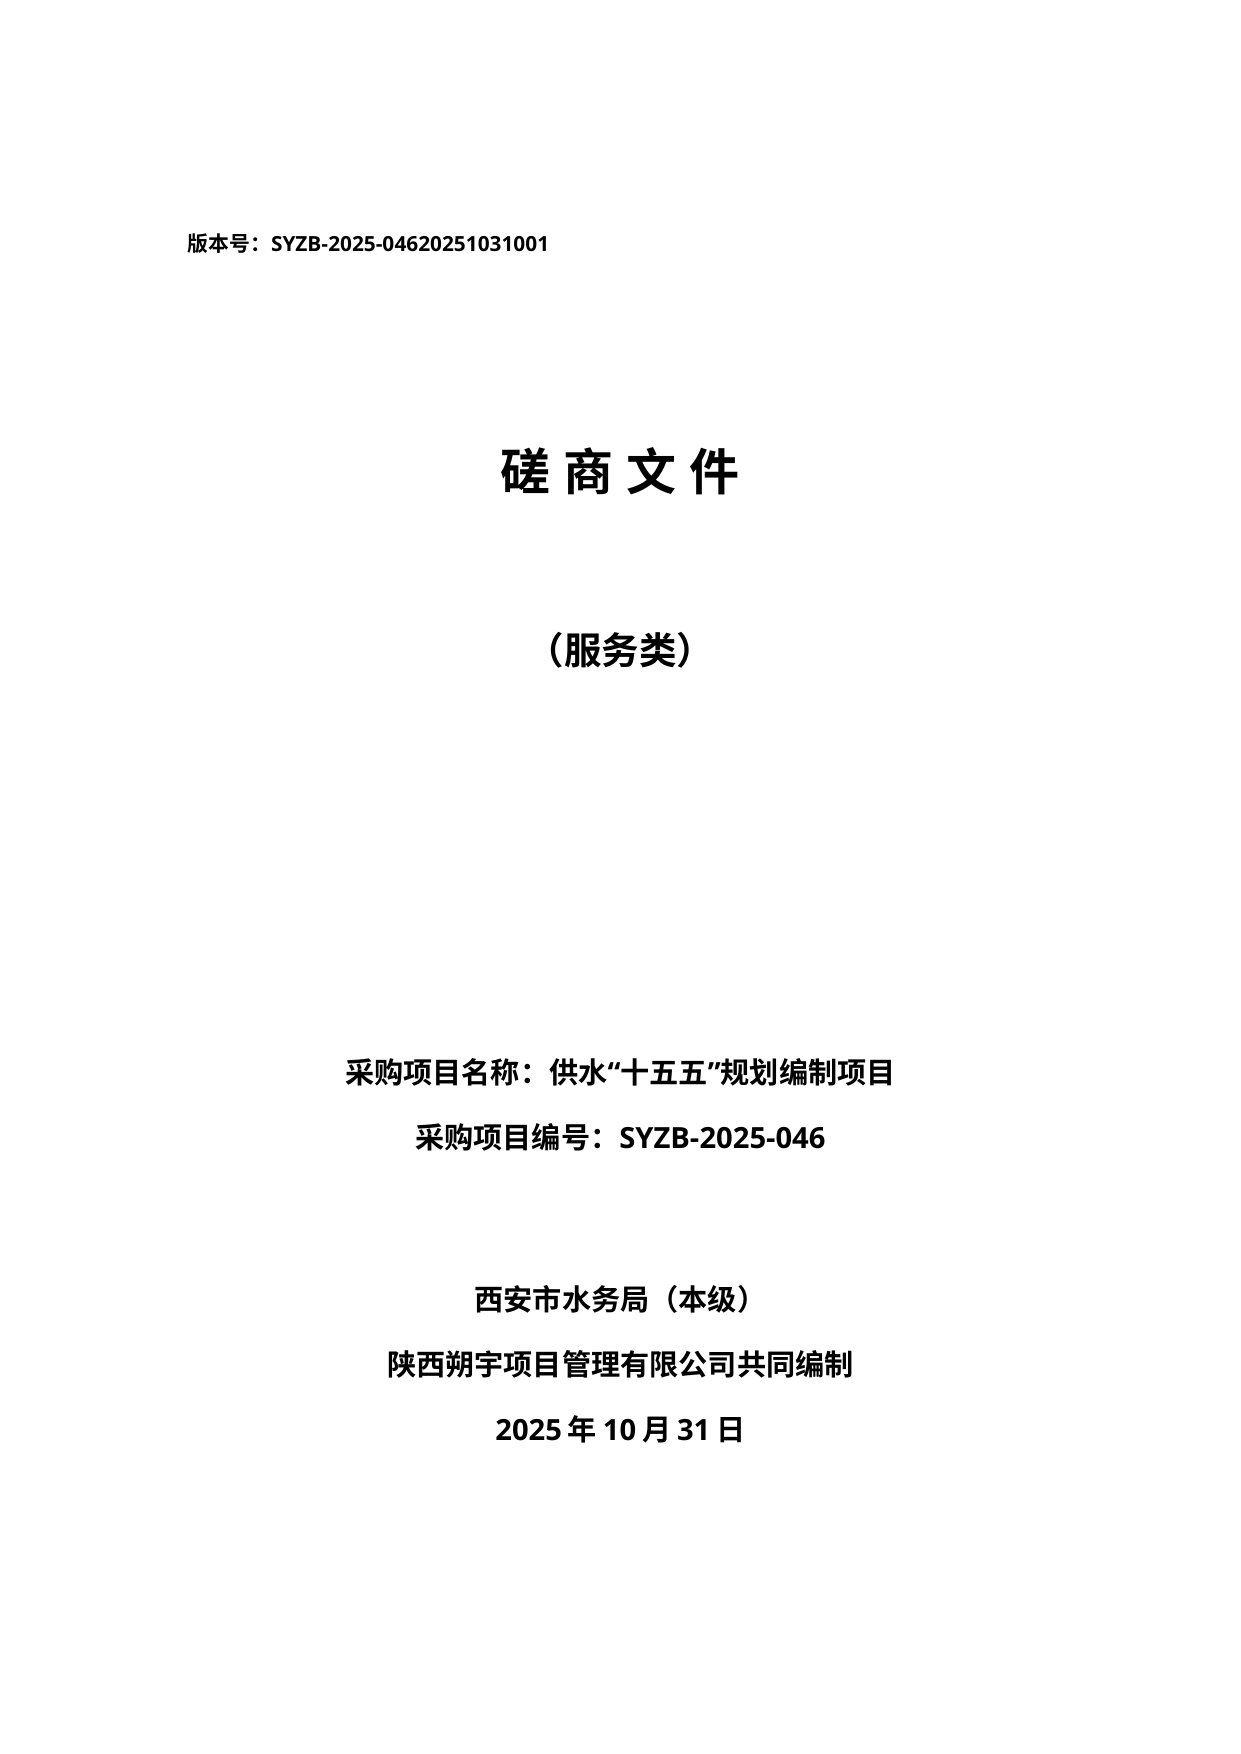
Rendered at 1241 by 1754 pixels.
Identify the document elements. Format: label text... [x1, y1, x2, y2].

text 2025年10月31日 [187, 1397, 1053, 1462]
text 版本号：SYZB-2025-04620251031001 [187, 227, 1053, 422]
text 磋 商 文 件 [187, 422, 1053, 617]
text 采购项目编号：SYZB-2025-046 [187, 1104, 1053, 1267]
text 采购项目名称：供水“十五五”规划编制项目 [187, 1039, 1053, 1104]
text 西安市水务局（本级） [187, 1267, 1053, 1332]
text 陕西朔宇项目管理有限公司共同编制 [187, 1332, 1053, 1397]
text （服务类） [187, 617, 1053, 1039]
